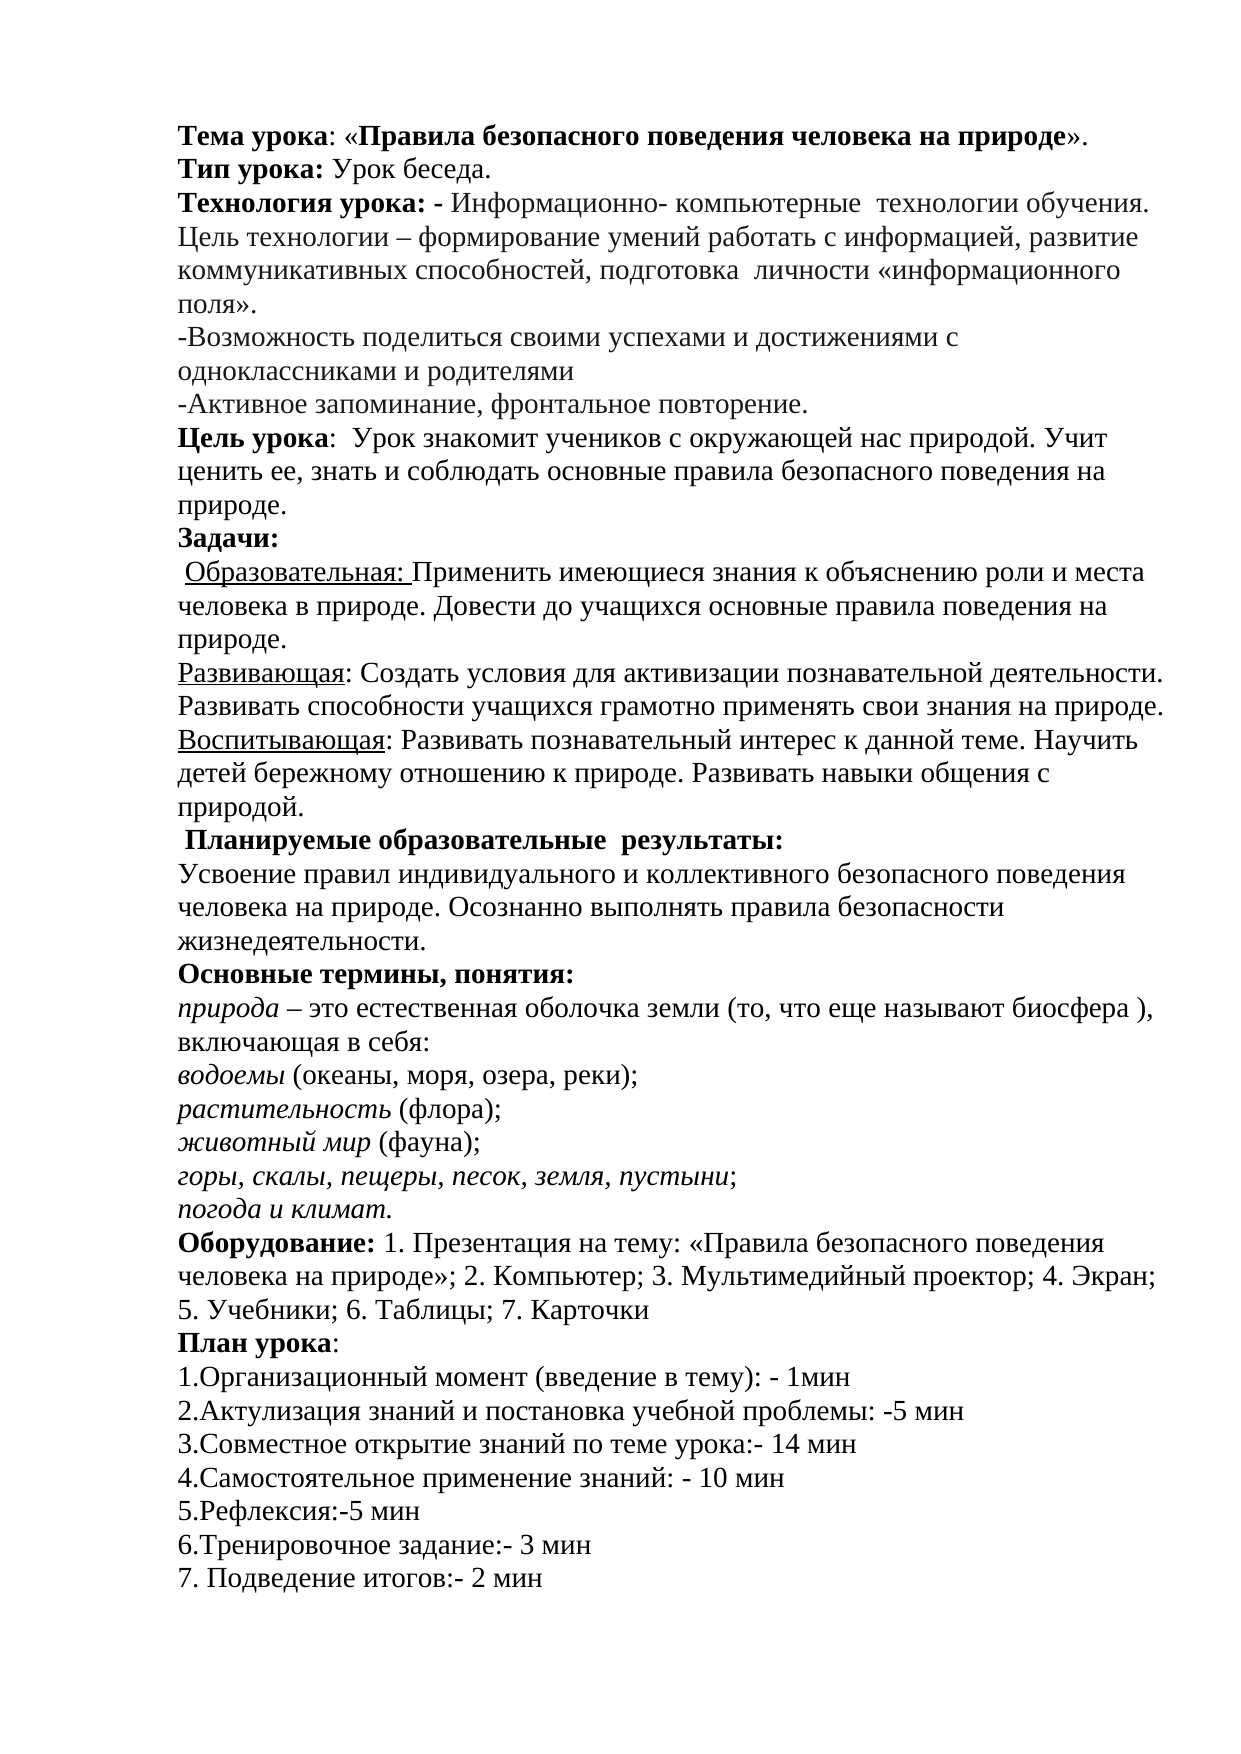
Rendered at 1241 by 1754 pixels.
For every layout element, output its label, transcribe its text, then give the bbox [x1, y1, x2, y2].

text Цель урока: Урок знакомит учеников с окружающей нас природой. Учит ценить ее, знать и соблюдать основные правила безопасного поведения на природе. [177, 420, 1181, 521]
text животный мир (фауна); [177, 1124, 1181, 1158]
text Образовательная: Применить имеющиеся знания к объяснению роли и места человека в природе. Довести до учащихся основные правила поведения на природе. [177, 554, 1181, 655]
text Планируемые образовательные результаты: [177, 822, 1181, 856]
text Усвоение правил индивидуального и коллективного безопасного поведения человека на природе. Осознанно выполнять правила безопасности жизнедеятельности. [177, 856, 1181, 957]
text 7. Подведение итогов:- 2 мин [177, 1560, 1181, 1594]
text 6.Тренировочное задание:- 3 мин [177, 1527, 1181, 1560]
text 1.Организационный момент (введение в тему): - 1мин [177, 1359, 1181, 1393]
text 4.Самостоятельное применение знаний: - 10 мин [177, 1460, 1181, 1493]
text -Активное запоминание, фронтальное повторение. [177, 386, 1181, 420]
text погода и климат. [177, 1191, 1181, 1225]
text водоемы (океаны, моря, озера, реки); [177, 1057, 1181, 1091]
text Тема урока: «Правила безопасного поведения человека на природе». [177, 118, 1181, 152]
text 5.Рефлексия:-5 мин [177, 1493, 1181, 1527]
text -Возможность поделиться своими успехами и достижениями с одноклассниками и родителями [177, 319, 1181, 386]
text План урока: [177, 1326, 1181, 1359]
text природа – это естественная оболочка земли (то, что еще называют биосфера ), включающая в себя: [177, 990, 1181, 1057]
text 2.Актулизация знаний и постановка учебной проблемы: -5 мин [177, 1393, 1181, 1426]
text растительность (флора); [177, 1091, 1181, 1124]
text Оборудование: 1. Презентация на тему: «Правила безопасного поведения человека на природе»; 2. Компьютер; 3. Мультимедийный проектор; 4. Экран; 5. Учебники; 6. Таблицы; 7. Карточки [177, 1225, 1181, 1326]
text Основные термины, понятия: [177, 957, 1181, 990]
text Технология урока: - Информационно- компьютерные технологии обучения. Цель технологии – формирование умений работать с информацией, развитие коммуникативных способностей, подготовка личности «информационного поля». [177, 185, 1181, 319]
text Задачи: [177, 521, 1181, 554]
text Развивающая: Создать условия для активизации познавательной деятельности. [177, 655, 1181, 688]
text горы, скалы, пещеры, песок, земля, пустыни; [177, 1158, 1181, 1191]
text Тип урока: Урок беседа. [177, 152, 1181, 185]
text 3.Совместное открытие знаний по теме урока:- 14 мин [177, 1426, 1181, 1460]
text Развивать способности учащихся грамотно применять свои знания на природе. [177, 688, 1181, 722]
text Воспитывающая: Развивать познавательный интерес к данной теме. Научить детей бережному отношению к природе. Развивать навыки общения с природой. [177, 722, 1181, 822]
